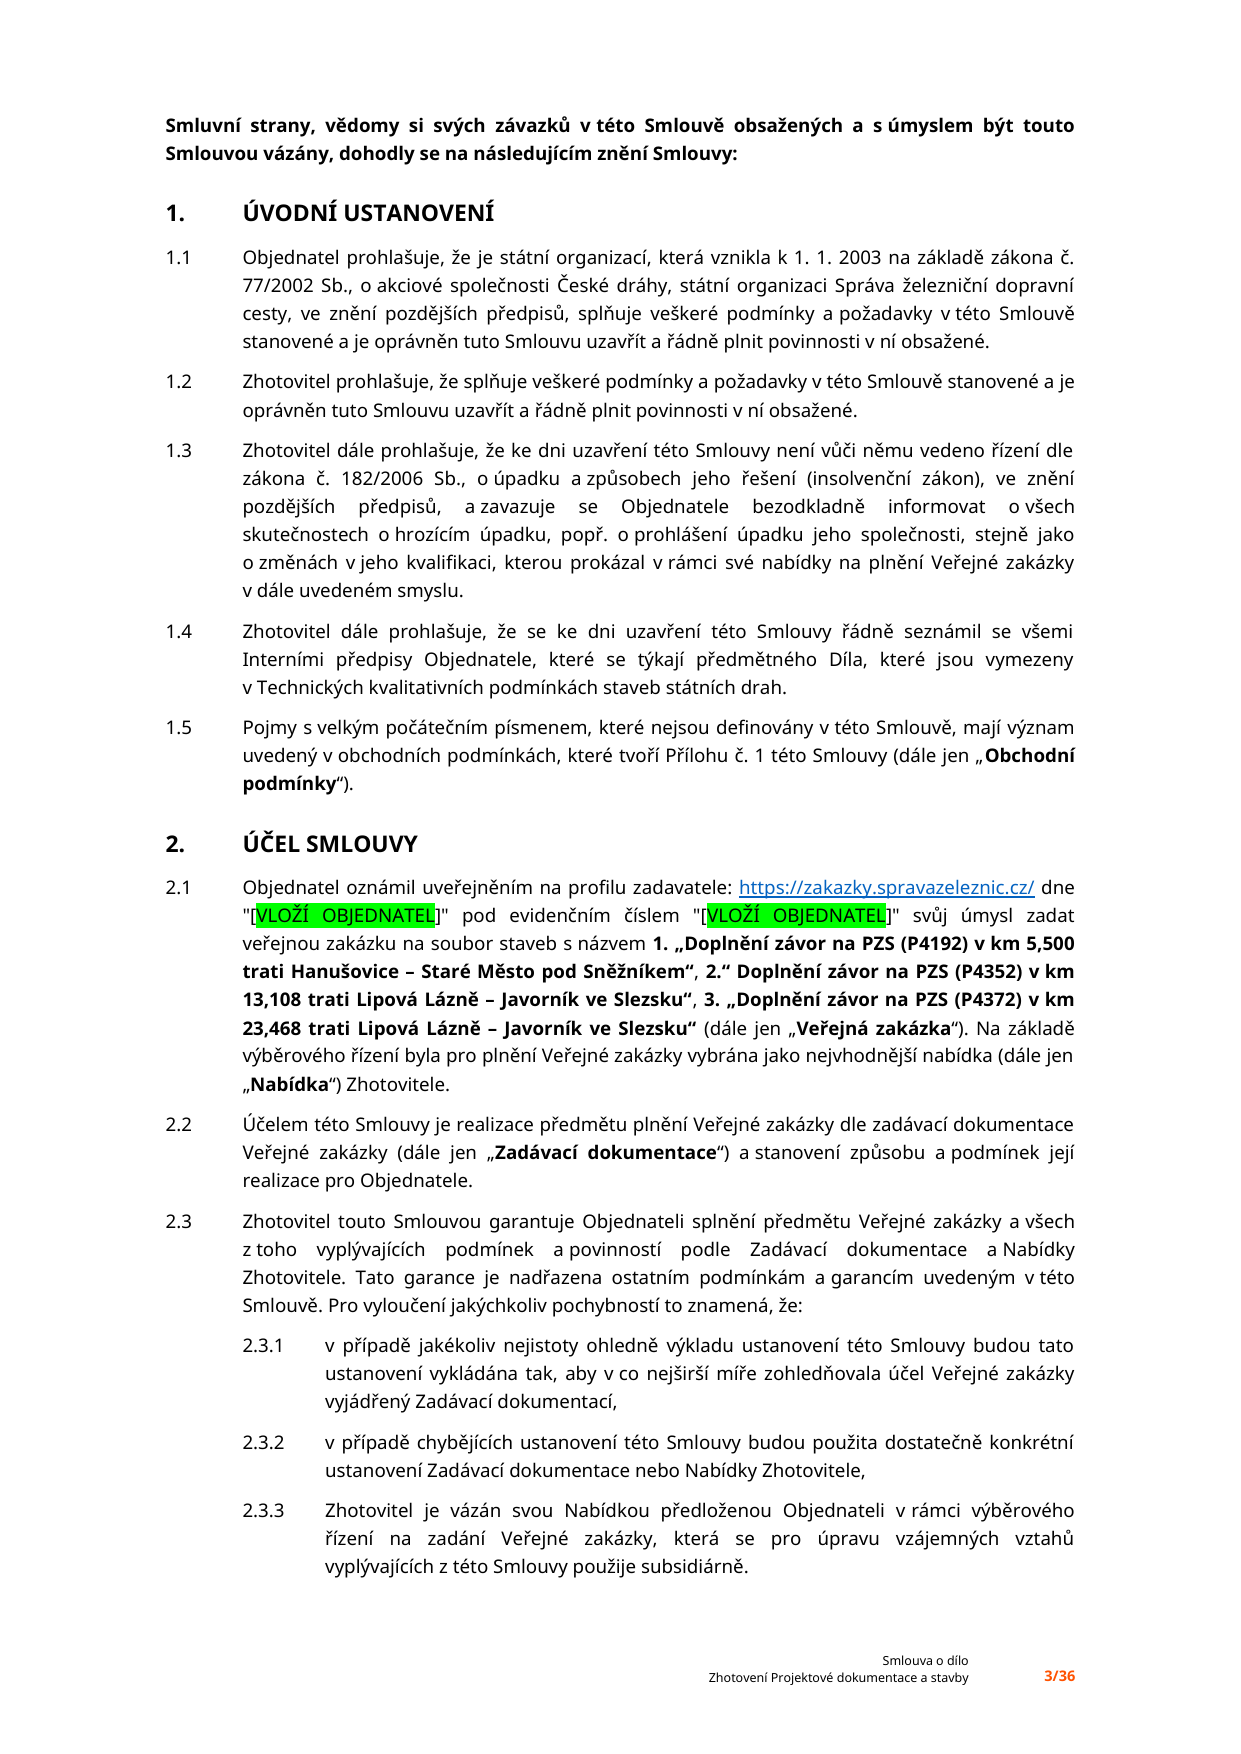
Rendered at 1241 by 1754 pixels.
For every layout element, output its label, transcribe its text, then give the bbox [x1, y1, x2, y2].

text Zhotovitel dále prohlašuje, že se ke dni uzavření této Smlouvy řádně seznámil se všemi Interními předpisy Objednatele, které se týkají předmětného Díla, které jsou vymezeny v Technických kvalitativních podmínkách staveb státních drah. [165, 618, 1075, 699]
text v případě jakékoliv nejistoty ohledně výkladu ustanovení této Smlouvy budou tato ustanovení vykládána tak, aby v co nejširší míře zohledňovala účel Veřejné zakázky vyjádřený Zadávací dokumentací, [242, 1332, 1075, 1414]
text v případě chybějících ustanovení této Smlouvy budou použita dostatečně konkrétní ustanovení Zadávací dokumentace nebo Nabídky Zhotovitele, [242, 1429, 1075, 1483]
text Účelem této Smlouvy je realizace předmětu plnění Veřejné zakázky dle zadávací dokumentace Veřejné zakázky (dále jen „Zadávací dokumentace“) a stanovení způsobu a podmínek její realizace pro Objednatele. [165, 1111, 1075, 1193]
text Objednatel prohlašuje, že je státní organizací, která vznikla k 1. 1. 2003 na základě zákona č. 77/2002 Sb., o akciové společnosti České dráhy, státní organizaci Správa železniční dopravní cesty, ve znění pozdějších předpisů, splňuje veškeré podmínky a požadavky v této Smlouvě stanovené a je oprávněn tuto Smlouvu uzavřít a řádně plnit povinnosti v ní obsažené. [165, 244, 1075, 354]
text Zhotovitel touto Smlouvou garantuje Objednateli splnění předmětu Veřejné zakázky a všech z toho vyplývajících podmínek a povinností podle Zadávací dokumentace a Nabídky Zhotovitele. Tato garance je nadřazena ostatním podmínkám a garancím uvedeným v této Smlouvě. Pro vyloučení jakýchkoliv pochybností to znamená, že: [165, 1208, 1075, 1317]
text Zhotovitel je vázán svou Nabídkou předloženou Objednateli v rámci výběrového řízení na zadání Veřejné zakázky, která se pro úpravu vzájemných vztahů vyplývajících z této Smlouvy použije subsidiárně. [242, 1498, 1075, 1579]
text Objednatel oznámil uveřejněním na profilu zadavatele: https://zakazky.spravazeleznic.cz/ dne "[VLOŽÍ OBJEDNATEL]" pod evidenčním číslem "[VLOŽÍ OBJEDNATEL]" svůj úmysl zadat veřejnou zakázku na soubor staveb s názvem 1. „Doplnění závor na PZS (P4192) v km 5,500 trati Hanušovice – Staré Město pod Sněžníkem“, 2.“ Doplnění závor na PZS (P4352) v km 13,108 trati Lipová Lázně – Javorník ve Slezsku“, 3. „Doplnění závor na PZS (P4372) v km 23,468 trati Lipová Lázně – Javorník ve Slezsku“ (dále jen „Veřejná zakázka“). Na základě výběrového řízení byla pro plnění Veřejné zakázky vybrána jako nejvhodnější nabídka (dále jen „Nabídka“) Zhotovitele. [165, 875, 1075, 1096]
text ÚČEL SMLOUVY [165, 828, 1075, 859]
text Smluvní strany, vědomy si svých závazků v této Smlouvě obsažených a s úmyslem být touto Smlouvou vázány, dohodly se na následujícím znění Smlouvy: [165, 112, 1075, 166]
text ÚVODNÍ USTANOVENÍ [165, 197, 1075, 229]
text Pojmy s velkým počátečním písmenem, které nejsou definovány v této Smlouvě, mají význam uvedený v obchodních podmínkách, které tvoří Přílohu č. 1 této Smlouvy (dále jen „Obchodní podmínky“). [165, 714, 1075, 796]
text Zhotovitel dále prohlašuje, že ke dni uzavření této Smlouvy není vůči němu vedeno řízení dle zákona č. 182/2006 Sb., o úpadku a způsobech jeho řešení (insolvenční zákon), ve znění pozdějších předpisů, a zavazuje se Objednatele bezodkladně informovat o všech skutečnostech o hrozícím úpadku, popř. o prohlášení úpadku jeho společnosti, stejně jako o změnách v jeho kvalifikaci, kterou prokázal v rámci své nabídky na plnění Veřejné zakázky v dále uvedeném smyslu. [165, 437, 1075, 603]
text Zhotovitel prohlašuje, že splňuje veškeré podmínky a požadavky v této Smlouvě stanovené a je oprávněn tuto Smlouvu uzavřít a řádně plnit povinnosti v ní obsažené. [165, 369, 1075, 422]
